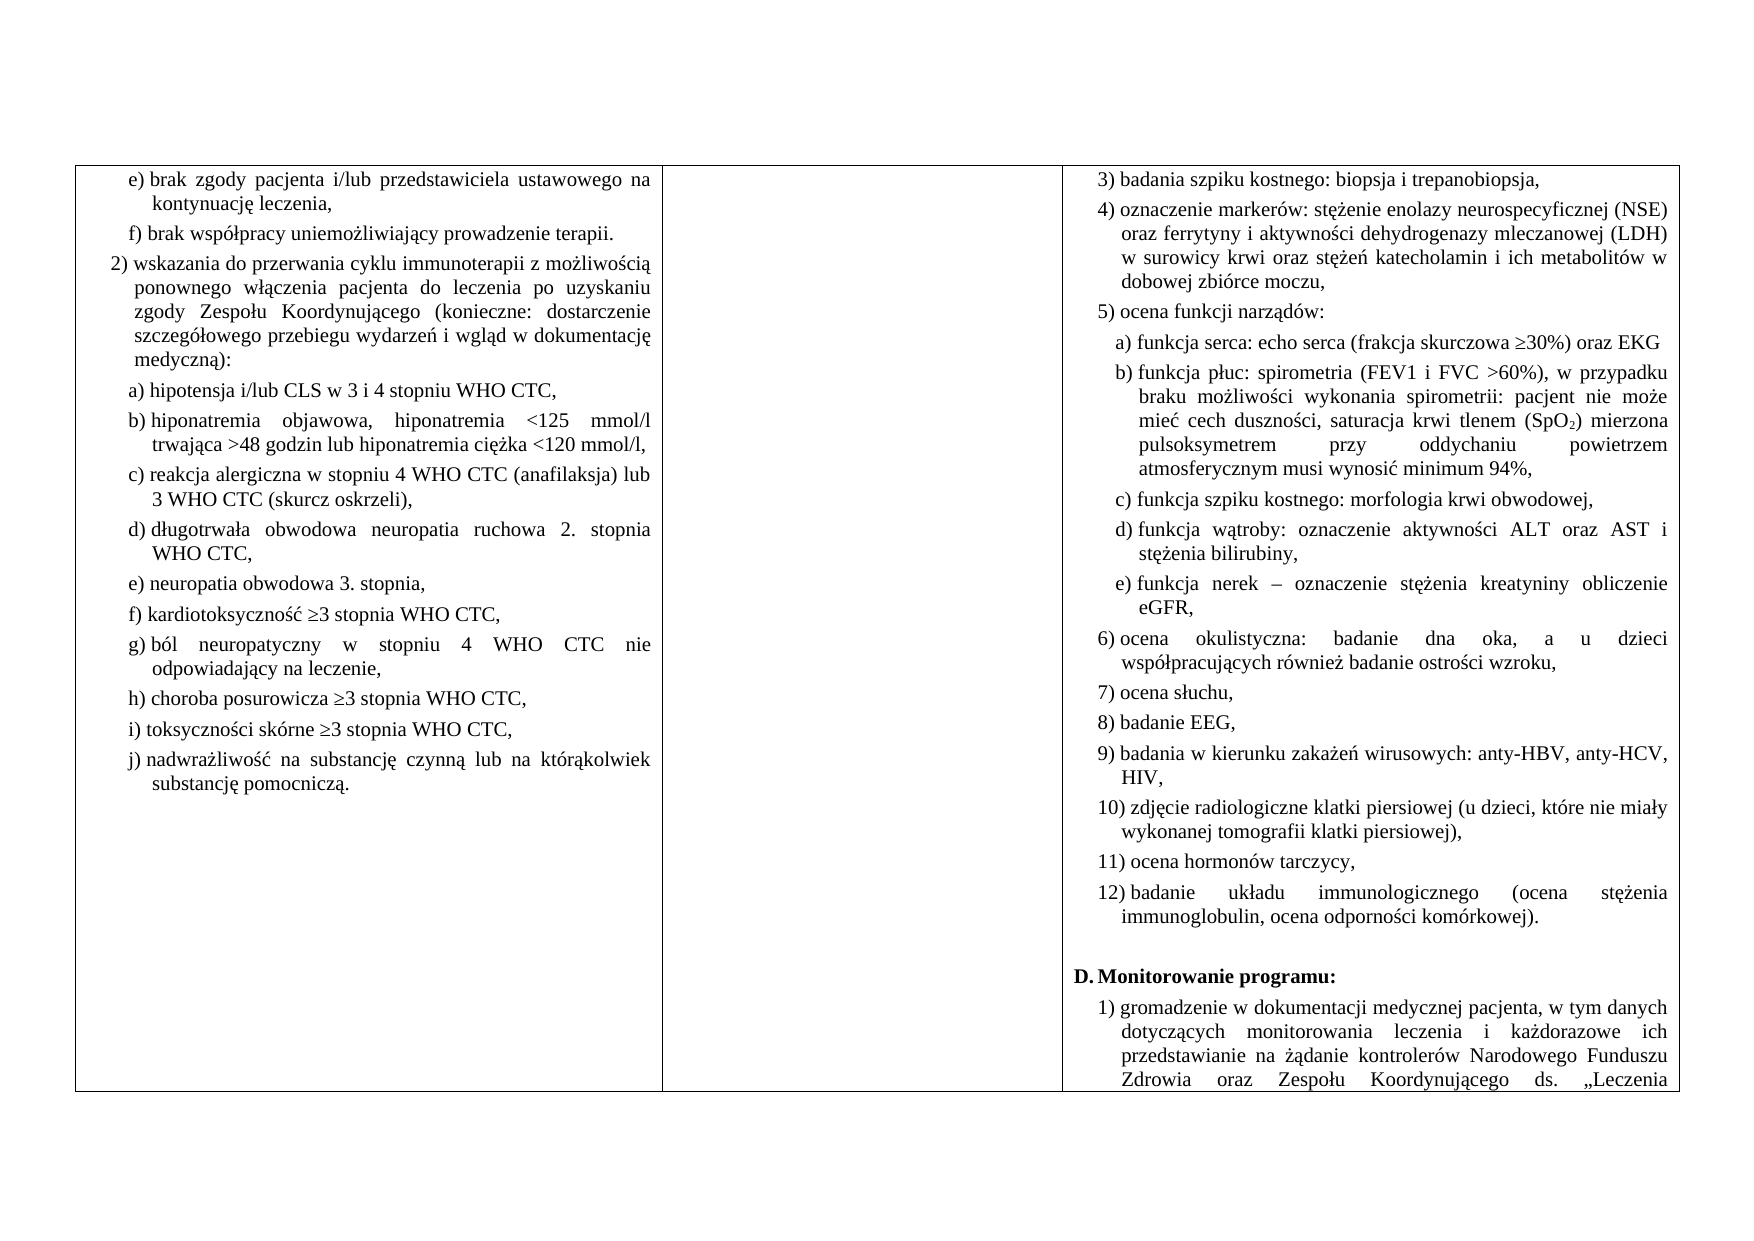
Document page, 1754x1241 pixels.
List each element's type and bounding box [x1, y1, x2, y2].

table_cell [76, 166, 662, 1091]
table_cell [1063, 166, 1679, 1091]
table_cell [663, 166, 1062, 1091]
